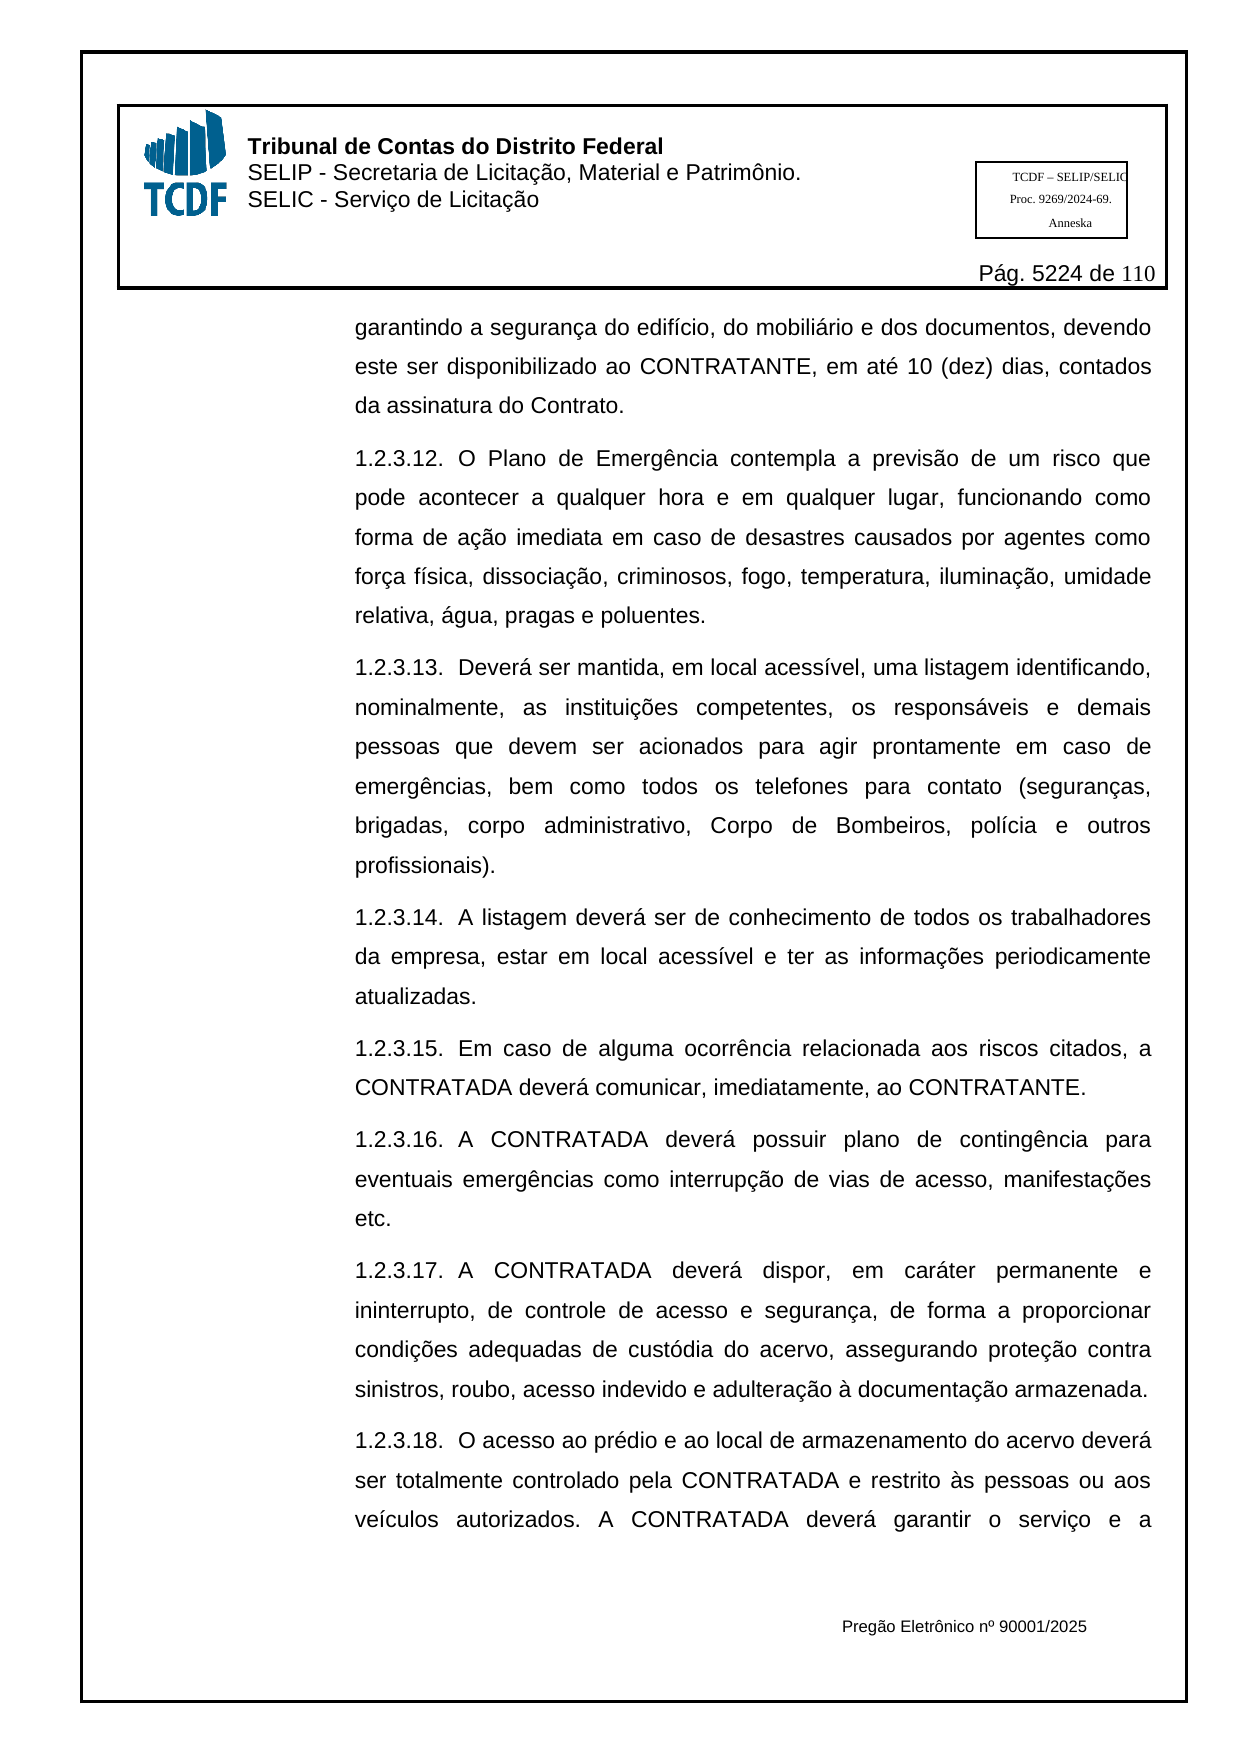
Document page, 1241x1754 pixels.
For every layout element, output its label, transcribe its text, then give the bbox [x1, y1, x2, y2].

list O Plano de Emergência contempla a previsão de um risco que pode acontecer a qualquer hora e em qualquer lugar, funcionando como forma de ação imediata em caso de desastres causados por agentes como força física, dissociação, criminosos, fogo, temperatura, iluminação, umidade relativa, água, pragas e poluentes. [354, 444, 1152, 629]
list Em caso de alguma ocorrência relacionada aos riscos citados, a CONTRATADA deverá comunicar, imediatamente, ao CONTRATANTE. [354, 1035, 1152, 1101]
picture [129, 107, 241, 218]
list A listagem deverá ser de conhecimento de todos os trabalhadores da empresa, estar em local acessível e ter as informações periodicamente atualizadas. [354, 904, 1152, 1009]
list A CONTRATADA deverá possuir plano de contingência para eventuais emergências como interrupção de vias de acesso, manifestações etc. [354, 1126, 1152, 1231]
list Deverá ser mantida, em local acessível, uma listagem identificando, nominalmente, as instituições competentes, os responsáveis e demais pessoas que devem ser acionados para agir prontamente em caso de emergências, bem como todos os telefones para contato (seguranças, brigadas, corpo administrativo, Corpo de Bombeiros, polícia e outros profissionais). [354, 654, 1152, 878]
list A CONTRATADA deverá dispor, em caráter permanente e ininterrupto, de controle de acesso e segurança, de forma a proporcionar condições adequadas de custódia do acervo, assegurando proteção contra sinistros, roubo, acesso indevido e adulteração à documentação armazenada. [354, 1257, 1152, 1402]
